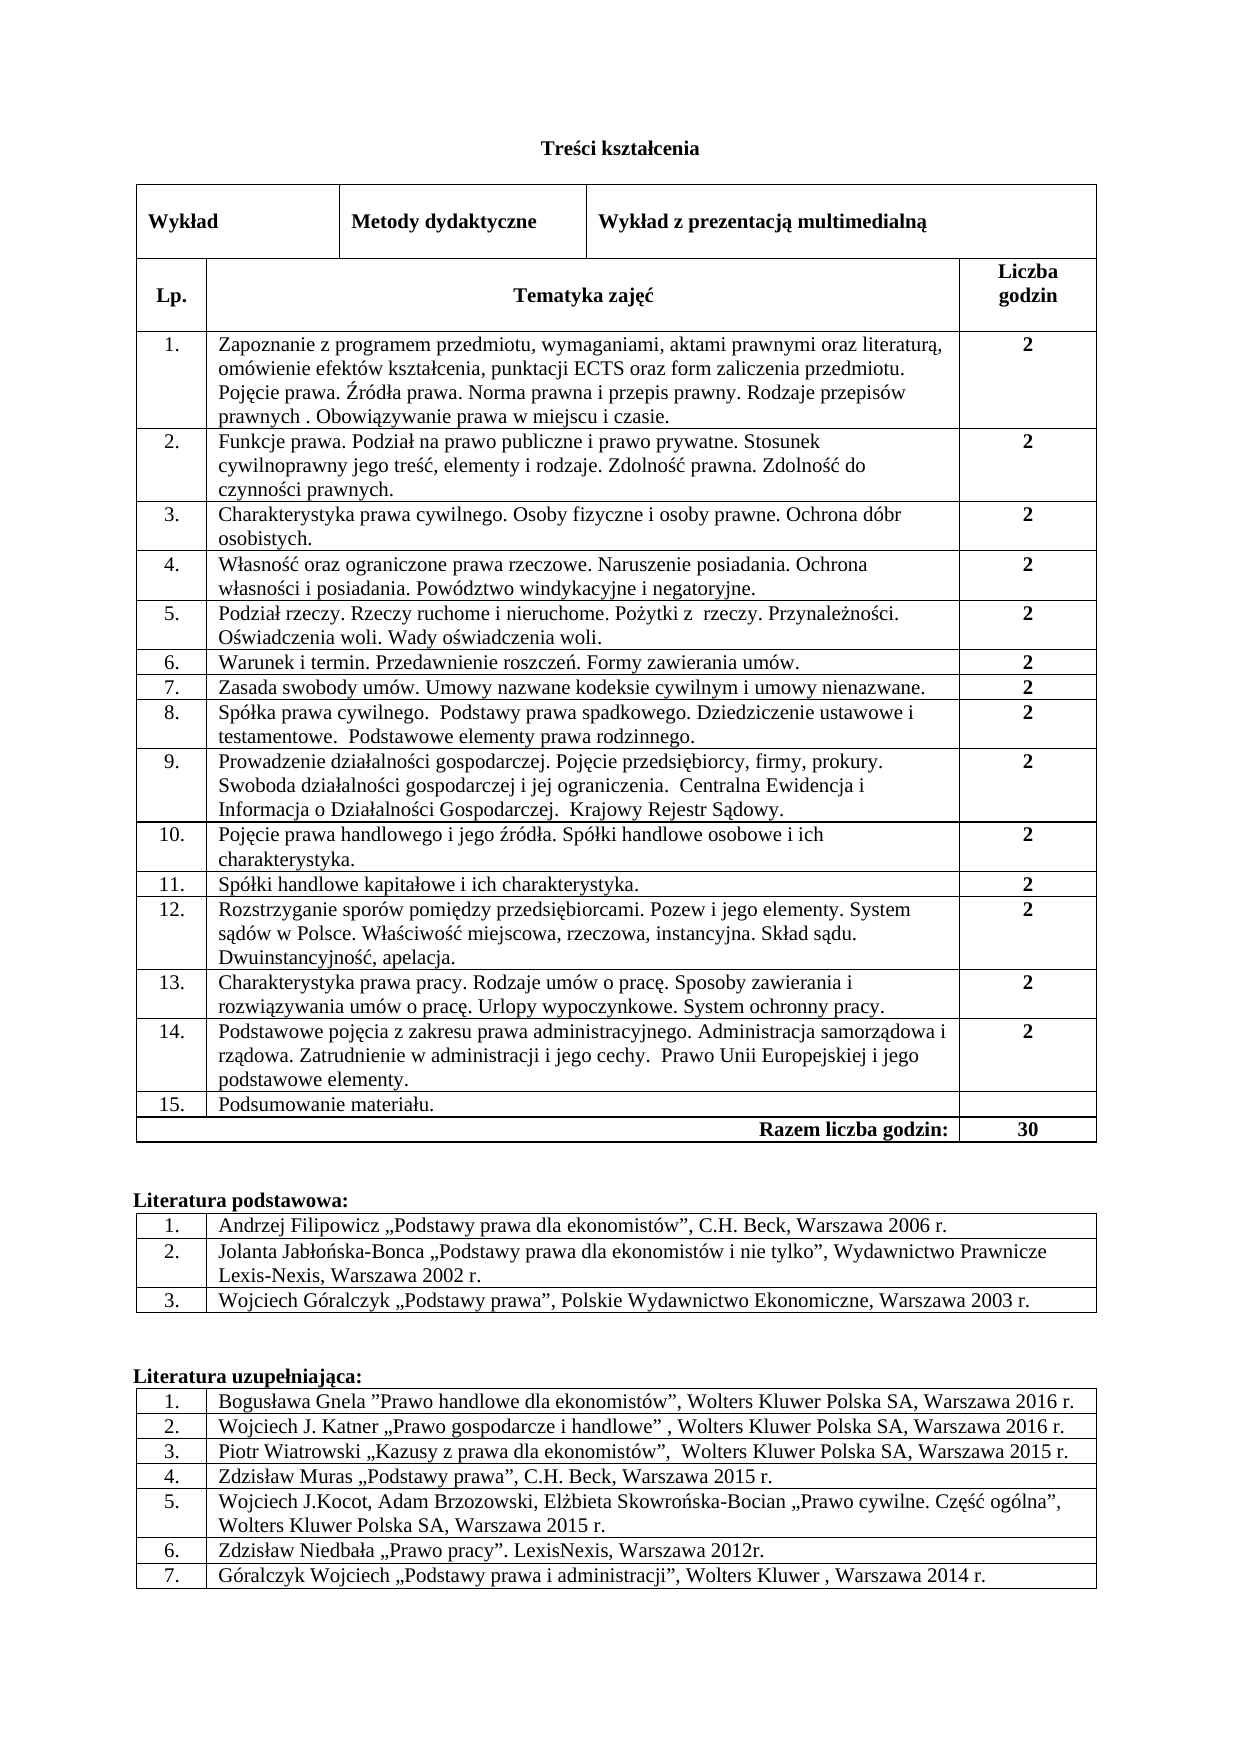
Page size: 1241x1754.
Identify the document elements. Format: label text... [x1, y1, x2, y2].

table_cell 11. [137, 872, 206, 896]
table_cell 2. [137, 1414, 206, 1438]
table_cell Wojciech J.Kocot, Adam Brzozowski, Elżbieta Skowrońska-Bocian „Prawo cywilne. Część ogólna”, Wolters Kluwer Polska SA, Warszawa 2015 r. [207, 1489, 1096, 1537]
table_cell 4. [137, 551, 206, 599]
table_cell 2 [960, 970, 1096, 1018]
table_cell 14. [137, 1019, 206, 1091]
table_cell 5. [137, 1489, 206, 1537]
table_cell Razem liczba godzin: [137, 1118, 959, 1141]
table_cell Podsumowanie materiału. [207, 1092, 959, 1116]
table_cell 2 [960, 823, 1096, 871]
table_cell 1. [137, 332, 206, 428]
table_cell 7. [137, 675, 206, 699]
table_cell 3. [137, 502, 206, 550]
table_cell 6. [137, 1538, 206, 1562]
table_cell 2 [960, 429, 1096, 501]
table_cell Charakterystyka prawa cywilnego. Osoby fizyczne i osoby prawne. Ochrona dóbr osobistych. [207, 502, 959, 550]
table_cell Wojciech J. Katner „Prawo gospodarcze i handlowe” , Wolters Kluwer Polska SA, Warszawa 2016 r. [207, 1414, 1096, 1438]
table_cell Spółka prawa cywilnego. Podstawy prawa spadkowego. Dziedziczenie ustawowe i testamentowe. Podstawowe elementy prawa rodzinnego. [207, 700, 959, 748]
table_cell Prowadzenie działalności gospodarczej. Pojęcie przedsiębiorcy, firmy, prokury. Swoboda działalności gospodarczej i jej ograniczenia. Centralna Ewidencja i Informacja o Działalności Gospodarczej. Krajowy Rejestr Sądowy. [207, 749, 959, 821]
table_cell Pojęcie prawa handlowego i jego źródła. Spółki handlowe osobowe i ich charakterystyka. [207, 823, 959, 871]
table_cell 2 [960, 675, 1096, 699]
text Literatura podstawowa: [133, 1188, 1092, 1212]
table_cell 8. [137, 700, 206, 748]
table_cell 2 [960, 332, 1096, 428]
table_cell 2. [137, 1239, 206, 1287]
table_header Andrzej Filipowicz „Podstawy prawa dla ekonomistów”, C.H. Beck, Warszawa 2006 r. [207, 1214, 1096, 1237]
table_cell Funkcje prawa. Podział na prawo publiczne i prawo prywatne. Stosunek cywilnoprawny jego treść, elementy i rodzaje. Zdolność prawna. Zdolność do czynności prawnych. [207, 429, 959, 501]
text Literatura uzupełniająca: [133, 1364, 1092, 1388]
table_cell 13. [137, 970, 206, 1018]
table_header Wykład z prezentacją multimedialną [587, 185, 1096, 257]
table_cell 2. [137, 429, 206, 501]
table_cell Zdzisław Muras „Podstawy prawa”, C.H. Beck, Warszawa 2015 r. [207, 1464, 1096, 1488]
table_header 1. [137, 1389, 206, 1413]
table_cell Góralczyk Wojciech „Podstawy prawa i administracji”, Wolters Kluwer , Warszawa 2014 r. [207, 1564, 1096, 1587]
table_cell 2 [960, 601, 1096, 649]
table_cell Lp. [137, 259, 206, 331]
table_cell Warunek i termin. Przedawnienie roszczeń. Formy zawierania umów. [207, 650, 959, 674]
table_header Wykład [137, 185, 339, 257]
table_cell 12. [137, 897, 206, 969]
table_cell 2 [960, 551, 1096, 599]
table_cell 2 [960, 650, 1096, 674]
table_cell Podział rzeczy. Rzeczy ruchome i nieruchome. Pożytki z rzeczy. Przynależności. Oświadczenia woli. Wady oświadczenia woli. [207, 601, 959, 649]
table_cell Zasada swobody umów. Umowy nazwane kodeksie cywilnym i umowy nienazwane. [207, 675, 959, 699]
table_cell Spółki handlowe kapitałowe i ich charakterystyka. [207, 872, 959, 896]
table_header 1. [137, 1214, 206, 1237]
table_cell 4. [137, 1464, 206, 1488]
table_cell 2 [960, 1019, 1096, 1091]
table_header Bogusława Gnela ”Prawo handlowe dla ekonomistów”, Wolters Kluwer Polska SA, Warszawa 2016 r. [207, 1389, 1096, 1413]
table_cell 2 [960, 749, 1096, 821]
table_cell Jolanta Jabłońska-Bonca „Podstawy prawa dla ekonomistów i nie tylko”, Wydawnictwo Prawnicze Lexis-Nexis, Warszawa 2002 r. [207, 1239, 1096, 1287]
table_cell 10. [137, 823, 206, 871]
table_cell Piotr Wiatrowski „Kazusy z prawa dla ekonomistów”, Wolters Kluwer Polska SA, Warszawa 2015 r. [207, 1439, 1096, 1463]
table_cell Własność oraz ograniczone prawa rzeczowe. Naruszenie posiadania. Ochrona własności i posiadania. Powództwo windykacyjne i negatoryjne. [207, 551, 959, 599]
table_cell 15. [137, 1092, 206, 1116]
table_cell 2 [960, 872, 1096, 896]
table_cell Rozstrzyganie sporów pomiędzy przedsiębiorcami. Pozew i jego elementy. System sądów w Polsce. Właściwość miejscowa, rzeczowa, instancyjna. Skład sądu. Dwuinstancyjność, apelacja. [207, 897, 959, 969]
table_cell 6. [137, 650, 206, 674]
table_cell 30 [960, 1118, 1096, 1141]
table_cell 7. [137, 1564, 206, 1587]
table_cell 2 [960, 502, 1096, 550]
table_cell Podstawowe pojęcia z zakresu prawa administracyjnego. Administracja samorządowa i rządowa. Zatrudnienie w administracji i jego cechy. Prawo Unii Europejskiej i jego podstawowe elementy. [207, 1019, 959, 1091]
table_cell [960, 1092, 1096, 1116]
table_cell 3. [137, 1288, 206, 1312]
table_cell Tematyka zajęć [207, 259, 959, 331]
table_cell 9. [137, 749, 206, 821]
table_cell Liczba godzin [960, 259, 1096, 331]
table_cell Charakterystyka prawa pracy. Rodzaje umów o pracę. Sposoby zawierania i rozwiązywania umów o pracę. Urlopy wypoczynkowe. System ochronny pracy. [207, 970, 959, 1018]
table_cell Wojciech Góralczyk „Podstawy prawa”, Polskie Wydawnictwo Ekonomiczne, Warszawa 2003 r. [207, 1288, 1096, 1312]
text Treści kształcenia [148, 136, 1092, 160]
table_cell Zdzisław Niedbała „Prawo pracy”. LexisNexis, Warszawa 2012r. [207, 1538, 1096, 1562]
table_cell 2 [960, 897, 1096, 969]
table_cell Zapoznanie z programem przedmiotu, wymaganiami, aktami prawnymi oraz literaturą, omówienie efektów kształcenia, punktacji ECTS oraz form zaliczenia przedmiotu. Pojęcie prawa. Źródła prawa. Norma prawna i przepis prawny. Rodzaje przepisów prawnych . Obowiązywanie prawa w miejscu i czasie. [207, 332, 959, 428]
table_cell 5. [137, 601, 206, 649]
table_cell 3. [137, 1439, 206, 1463]
table_cell 2 [960, 700, 1096, 748]
table_header Metody dydaktyczne [340, 185, 586, 257]
